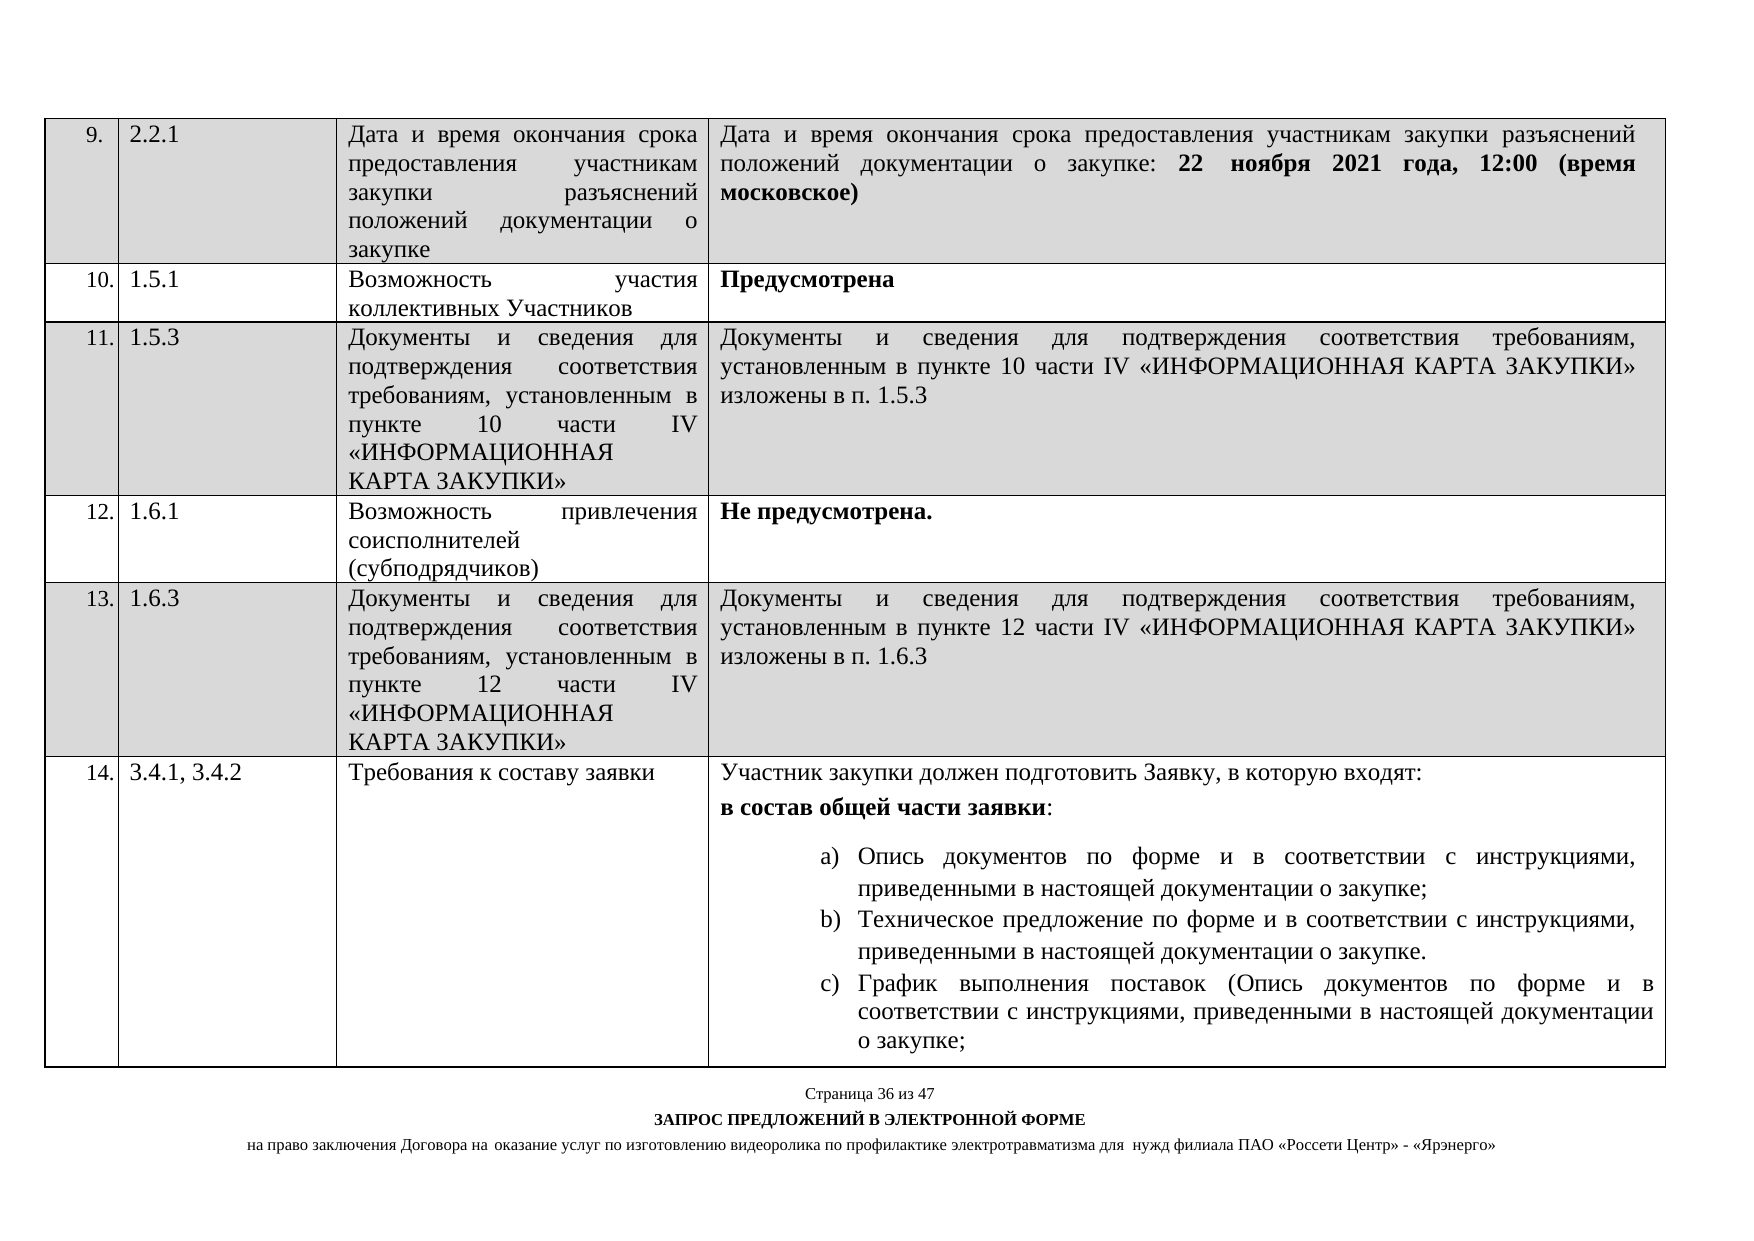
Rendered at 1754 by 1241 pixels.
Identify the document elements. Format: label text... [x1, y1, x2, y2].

table_cell 1.5.1 [119, 264, 336, 321]
table_cell [46, 264, 118, 321]
table_cell Документы и сведения для подтверждения соответствия требованиям, установленным в пункте 10 части IV «ИНФОРМАЦИОННАЯ КАРТА ЗАКУПКИ» изложены в п. 1.5.3 [709, 323, 1665, 495]
table_cell [46, 583, 118, 756]
table_cell Документы и сведения для подтверждения соответствия требованиям, установленным в пункте 12 части IV «ИНФОРМАЦИОННАЯ КАРТА ЗАКУПКИ» [337, 583, 708, 756]
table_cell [337, 757, 708, 1066]
table_cell Предусмотрена [709, 264, 1665, 321]
table_cell 1.6.3 [119, 583, 336, 756]
table_cell Документы и сведения для подтверждения соответствия требованиям, установленным в пункте 12 части IV «ИНФОРМАЦИОННАЯ КАРТА ЗАКУПКИ» изложены в п. 1.6.3 [709, 583, 1665, 756]
table_cell Не предусмотрена. [709, 496, 1665, 582]
table_cell [46, 757, 118, 1066]
table_cell Дата и время окончания срока предоставления участникам закупки разъяснений положений документации о закупке [337, 119, 708, 263]
table_cell Возможность привлечения соисполнителей (субподрядчиков) [337, 496, 708, 582]
table_cell [46, 119, 118, 263]
table_cell Возможность участия коллективных Участников [337, 264, 708, 321]
table_cell 3.4.1, 3.4.2 [119, 757, 336, 1066]
table_cell Дата и время окончания срока предоставления участникам закупки разъяснений положений документации о закупке: 22 ноября 2021 года, 12:00 (время московское) [709, 119, 1665, 263]
table_cell [46, 323, 118, 495]
table_cell 1.5.3 [119, 323, 336, 495]
table_cell 2.2.1 [119, 119, 336, 263]
table_cell 1.6.1 [119, 496, 336, 582]
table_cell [709, 757, 1665, 1066]
table_cell [46, 496, 118, 582]
table_cell Документы и сведения для подтверждения соответствия требованиям, установленным в пункте 10 части IV «ИНФОРМАЦИОННАЯ КАРТА ЗАКУПКИ» [337, 323, 708, 495]
